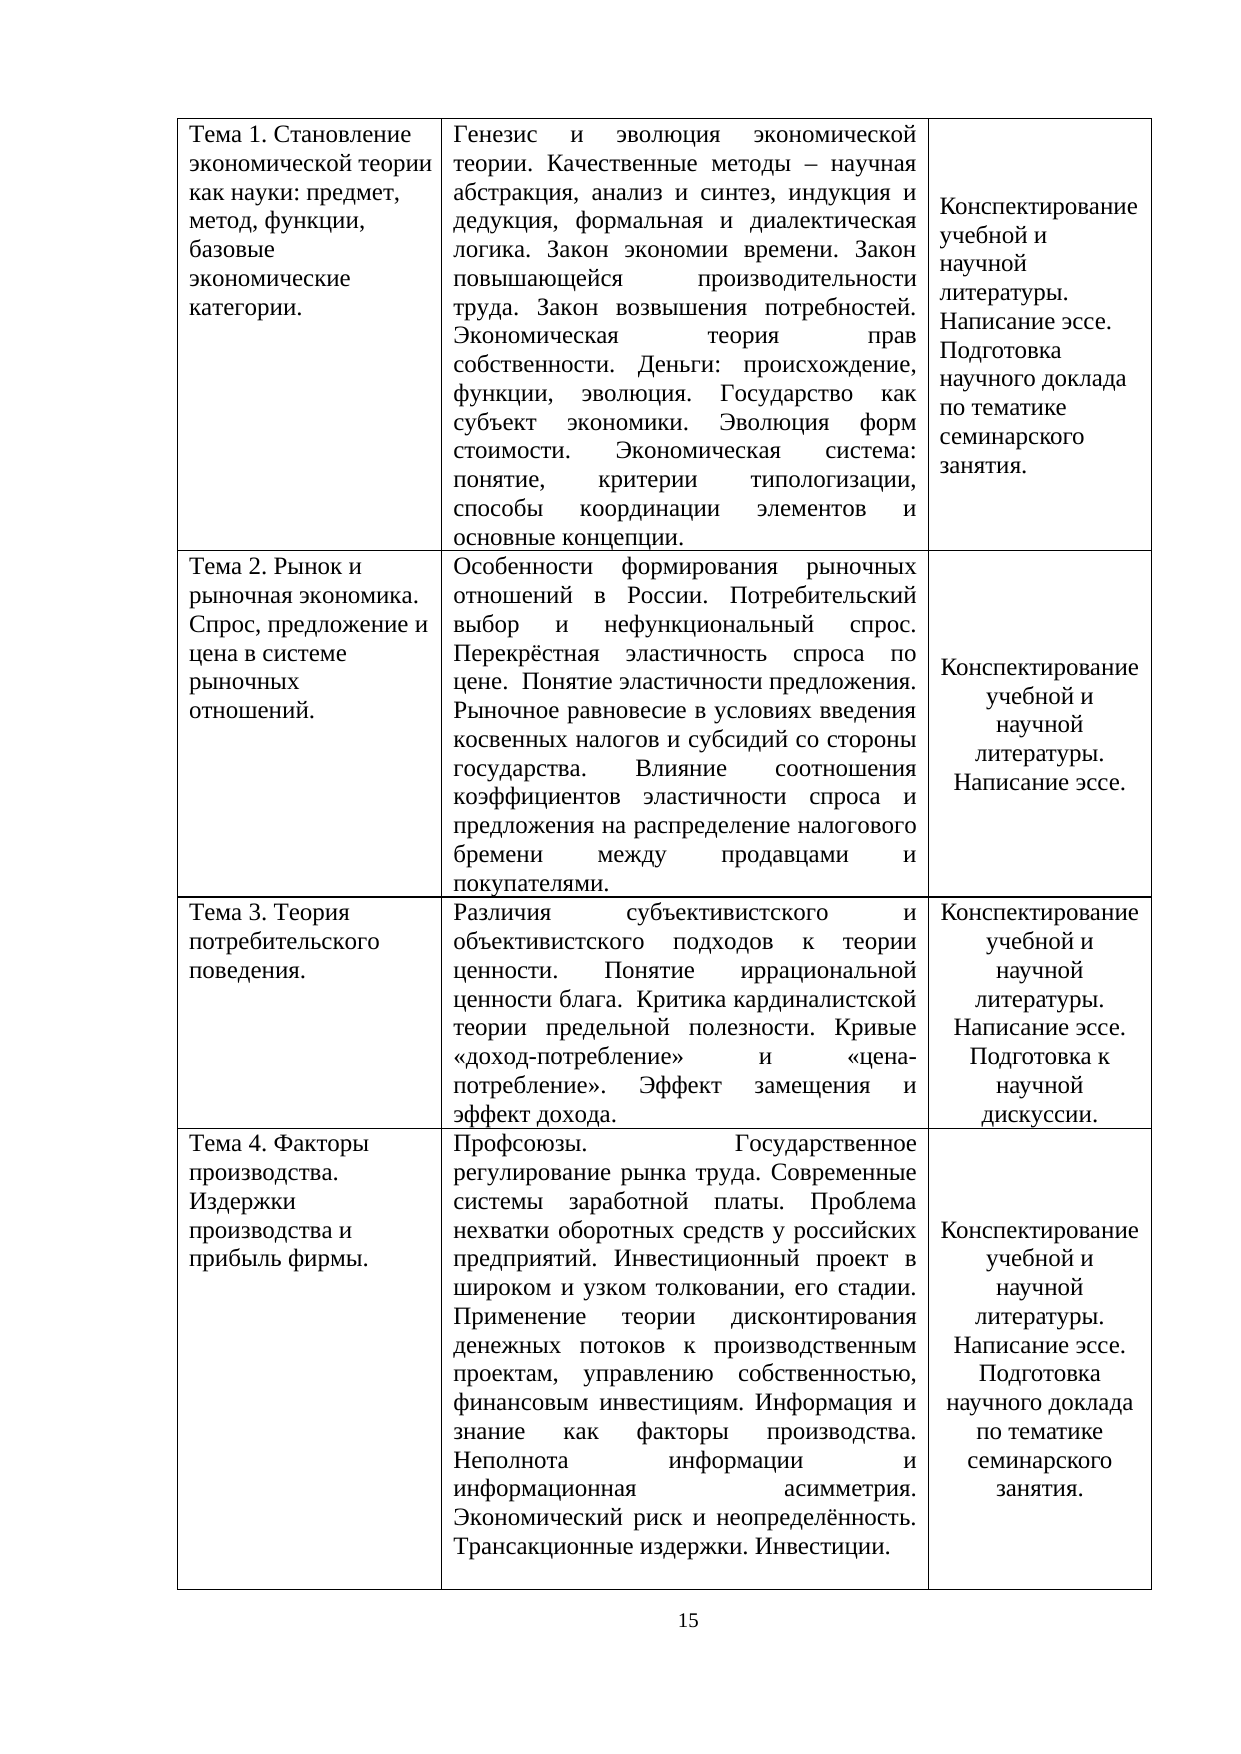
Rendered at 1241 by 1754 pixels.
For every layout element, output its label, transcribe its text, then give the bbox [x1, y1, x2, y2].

table_cell Конспектирование учебной и научной литературы. Написание эссе. [929, 551, 1151, 896]
table_cell Тема 1. Становление экономической теории как науки: предмет, метод, функции, базовые экономические категории. [178, 119, 441, 550]
table_cell Особенности формирования рыночных отношений в России. Потребительский выбор и нефункциональный спрос. Перекрёстная эластичность спроса по цене. Понятие эластичности предложения. Рыночное равновесие в условиях введения косвенных налогов и субсидий со стороны государства. Влияние соотношения коэффициентов эластичности спроса и предложения на распределение налогового бремени между продавцами и покупателями. [442, 551, 928, 896]
table_cell Конспектирование учебной и научной литературы. Написание эссе. Подготовка научного доклада по тематике семинарского занятия. [929, 1129, 1151, 1588]
table_cell Тема 4. Факторы производства. Издержки производства и прибыль фирмы. [178, 1129, 441, 1588]
table_cell Генезис и эволюция экономической теории. Качественные методы – научная абстракция, анализ и синтез, индукция и дедукция, формальная и диалектическая логика. Закон экономии времени. Закон повышающейся производительности труда. Закон возвышения потребностей. Экономическая теория прав собственности. Деньги: происхождение, функции, эволюция. Государство как субъект экономики. Эволюция форм стоимости. Экономическая система: понятие, критерии типологизации, способы координации элементов и основные концепции. [442, 119, 928, 550]
table_cell Тема 3. Теория потребительского поведения. [178, 898, 441, 1127]
table_cell Профсоюзы. Государственное регулирование рынка труда. Современные системы заработной платы. Проблема нехватки оборотных средств у российских предприятий. Инвестиционный проект в широком и узком толковании, его стадии. Применение теории дисконтирования денежных потоков к производственным проектам, управлению собственностью, финансовым инвестициям. Информация и знание как факторы производства. Неполнота информации и информационная асимметрия. Экономический риск и неопределённость. Трансакционные издержки. Инвестиции. [442, 1129, 928, 1588]
table_cell Различия субъективистского и объективистского подходов к теории ценности. Понятие иррациональной ценности блага. Критика кардиналистской теории предельной полезности. Кривые «доход-потребление» и «цена-потребление». Эффект замещения и эффект дохода. [442, 898, 928, 1127]
table_cell Тема 2. Рынок и рыночная экономика. Спрос, предложение и цена в системе рыночных отношений. [178, 551, 441, 896]
table_cell Конспектирование учебной и научной литературы. Написание эссе. Подготовка к научной дискуссии. [929, 898, 1151, 1127]
table_cell Конспектирование учебной и научной литературы. Написание эссе. Подготовка научного доклада по тематике семинарского занятия. [929, 119, 1151, 550]
